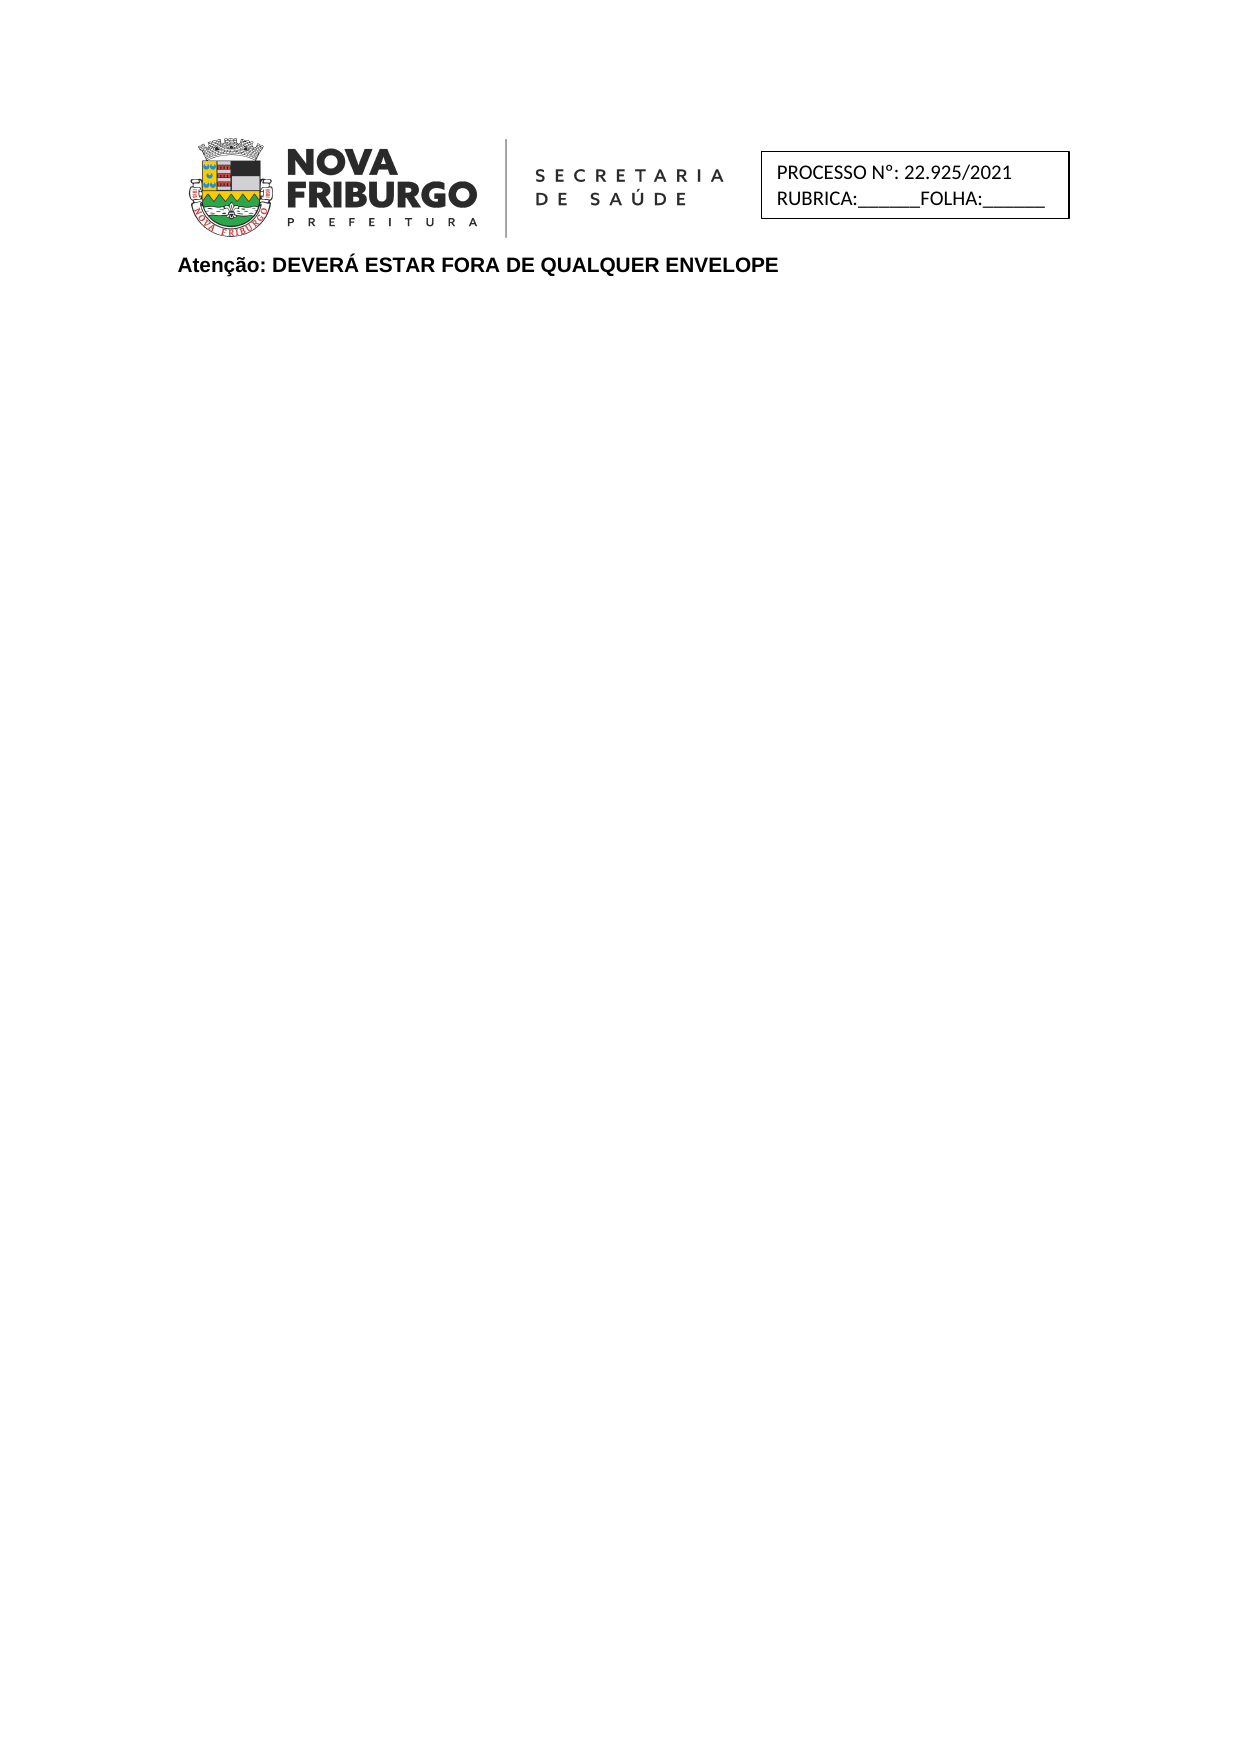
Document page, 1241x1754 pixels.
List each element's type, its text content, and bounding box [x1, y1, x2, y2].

text Atenção: DEVERÁ ESTAR FORA DE QUALQUER ENVELOPE [177, 148, 1063, 277]
picture [177, 129, 739, 148]
